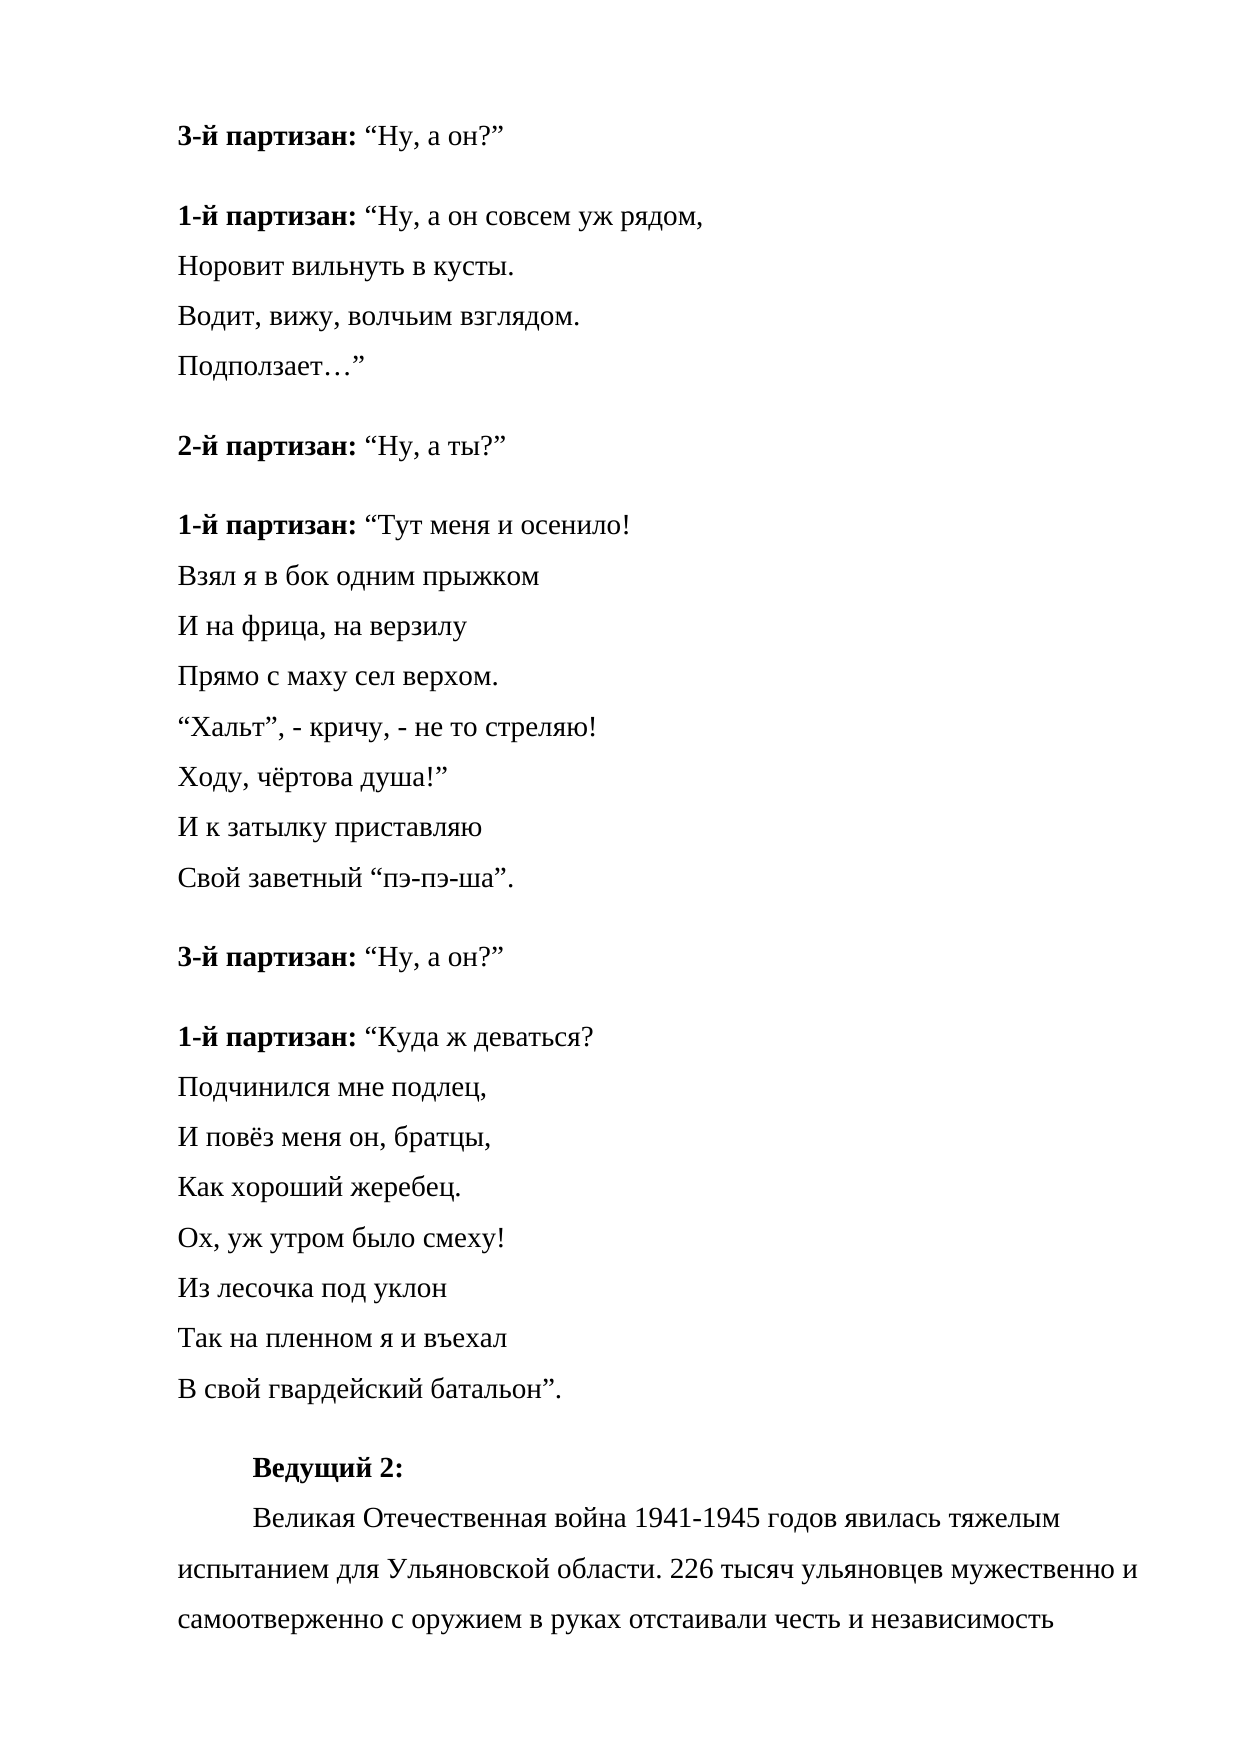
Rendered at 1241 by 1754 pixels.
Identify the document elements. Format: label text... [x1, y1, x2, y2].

text 1-й партизан: “Ну, а он совсем уж рядом, Норовит вильнуть в кусты. Водит, вижу, волчьим взглядом. Подползает…” [177, 198, 1152, 382]
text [177, 1501, 1152, 1635]
text 1-й партизан: “Куда ж деваться? Подчинился мне подлец, И повёз меня он, братцы, Как хороший жеребец. Ох, уж утром было смеху! Из лесочка под уклон Так на пленном я и въехал В свой гвардейский батальон”. [177, 1019, 1152, 1404]
text 3-й партизан: “Ну, а он?” [177, 939, 1152, 973]
text 2-й партизан: “Ну, а ты?” [177, 428, 1152, 462]
text Ведущий 2: [177, 1450, 1152, 1484]
text 3-й партизан: “Ну, а он?” [177, 118, 1152, 152]
text 1-й партизан: “Тут меня и осенило! Взял я в бок одним прыжком И на фрица, на верзилу Прямо с маху сел верхом. “Хальт”, - кричу, - не то стреляю! Ходу, чёртова душа!” И к затылку приставляю Свой заветный “пэ-пэ-ша”. [177, 507, 1152, 893]
